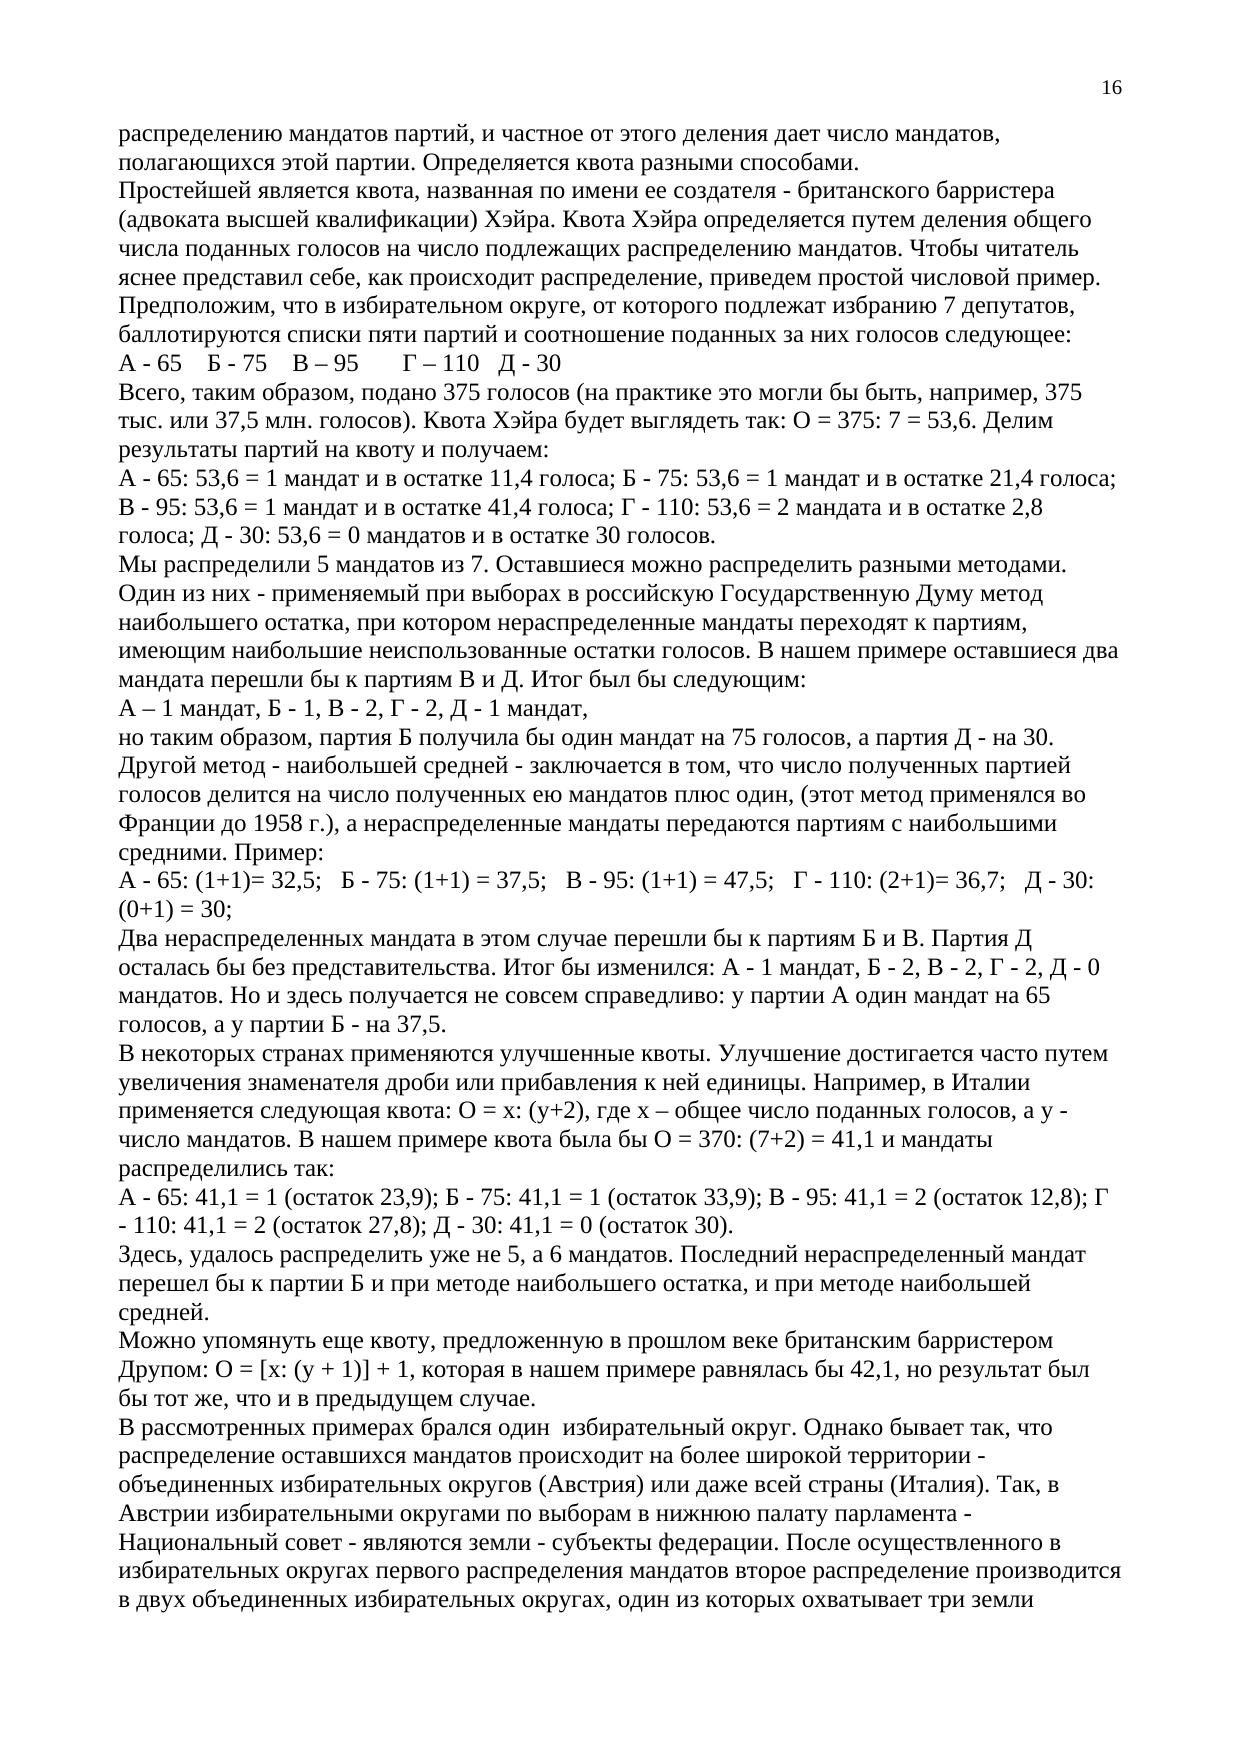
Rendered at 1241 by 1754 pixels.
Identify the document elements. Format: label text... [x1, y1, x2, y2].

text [118, 1412, 1122, 1613]
text Мы распределили 5 мандатов из 7. Оставшиеся можно распределить разными методами. Один из них - применяемый при выборах в российскую Государственную Думу метод наибольшего остатка, при котором нераспределенные мандаты переходят к партиям, имеющим наибольшие неиспользованные остатки голосов. В нашем примере оставшиеся два мандата перешли бы к партиям В и Д. Итог был бы следующим: [118, 549, 1122, 693]
text Всего, таким образом, подано 375 голосов (на практике это могли бы быть, например, 375 тыс. или 37,5 млн. голосов). Квота Хэйра будет выглядеть так: О = 375: 7 = 53,6. Делим результаты партий на квоту и получаем: [118, 377, 1122, 463]
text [118, 118, 1122, 176]
text В некоторых странах применяются улучшенные квоты. Улучшение достигается часто путем увеличения знаменателя дроби или прибавления к ней единицы. Например, в Италии применяется следующая квота: О = х: (у+2), где х – общее число поданных голосов, а у - число мандатов. В нашем примере квота была бы О = 370: (7+2) = 41,1 и мандаты распределились так: [118, 1038, 1122, 1182]
text Два нераспределенных мандата в этом случае перешли бы к партиям Б и В. Партия Д осталась бы без представительства. Итог бы изменился: А - 1 мандат, Б - 2, В - 2, Г - 2, Д - 0 мандатов. Но и здесь получается не совсем справедливо: у партии А один мандат на 65 голосов, а у партии Б - на 37,5. [118, 923, 1122, 1038]
text А - 65 Б - 75 В – 95 Г – 110 Д - 30 [118, 348, 1122, 377]
text Простейшей является квота, названная по имени ее создателя - британского барристера (адвоката высшей квалификации) Хэйра. Квота Хэйра определяется путем деления общего числа поданных голосов на число подлежащих распределению мандатов. Чтобы читатель яснее представил себе, как происходит распределение, приведем простой числовой пример. [118, 176, 1122, 291]
text Другой метод - наибольшей средней - заключается в том, что число полученных партией голосов делится на число полученных ею мандатов плюс один, (этот метод применялся во Франции до 1958 г.), а нераспределенные мандаты передаются партиям с наибольшими средними. Пример: [118, 751, 1122, 866]
text А – 1 мандат, Б - 1, В - 2, Г - 2, Д - 1 мандат, [118, 693, 1122, 722]
text Здесь, удалось распределить уже не 5, а 6 мандатов. Последний нераспределенный мандат перешел бы к партии Б и при методе наибольшего остатка, и при методе наибольшей средней. [118, 1239, 1122, 1326]
text но таким образом, партия Б получила бы один мандат на 75 голосов, а партия Д - на 30. [118, 722, 1122, 751]
text Предположим, что в избирательном округе, от которого подлежат избранию 7 депутатов, баллотируются списки пяти партий и соотношение поданных за них голосов следующее: [118, 291, 1122, 348]
text А - 65: 53,6 = 1 мандат и в остатке 11,4 голоса; Б - 75: 53,6 = 1 мандат и в остатке 21,4 голоса; В - 95: 53,6 = 1 мандат и в остатке 41,4 голоса; Г - 110: 53,6 = 2 мандата и в остатке 2,8 голоса; Д - 30: 53,6 = 0 мандатов и в остатке 30 голосов. [118, 463, 1122, 549]
text А - 65: 41,1 = 1 (остаток 23,9); Б - 75: 41,1 = 1 (остаток 33,9); В - 95: 41,1 = 2 (остаток 12,8); Г - 110: 41,1 = 2 (остаток 27,8); Д - 30: 41,1 = 0 (остаток 30). [118, 1182, 1122, 1239]
text А - 65: (1+1)= 32,5; Б - 75: (1+1) = 37,5; В - 95: (1+1) = 47,5; Г - 110: (2+1)= 36,7; Д - 30: (0+1) = 30; [118, 866, 1122, 923]
text Можно упомянуть еще квоту, предложенную в прошлом веке британским барристером Друпом: О = [х: (у + 1)] + 1, которая в нашем примере равнялась бы 42,1, но результат был бы тот же, что и в предыдущем случае. [118, 1326, 1122, 1412]
